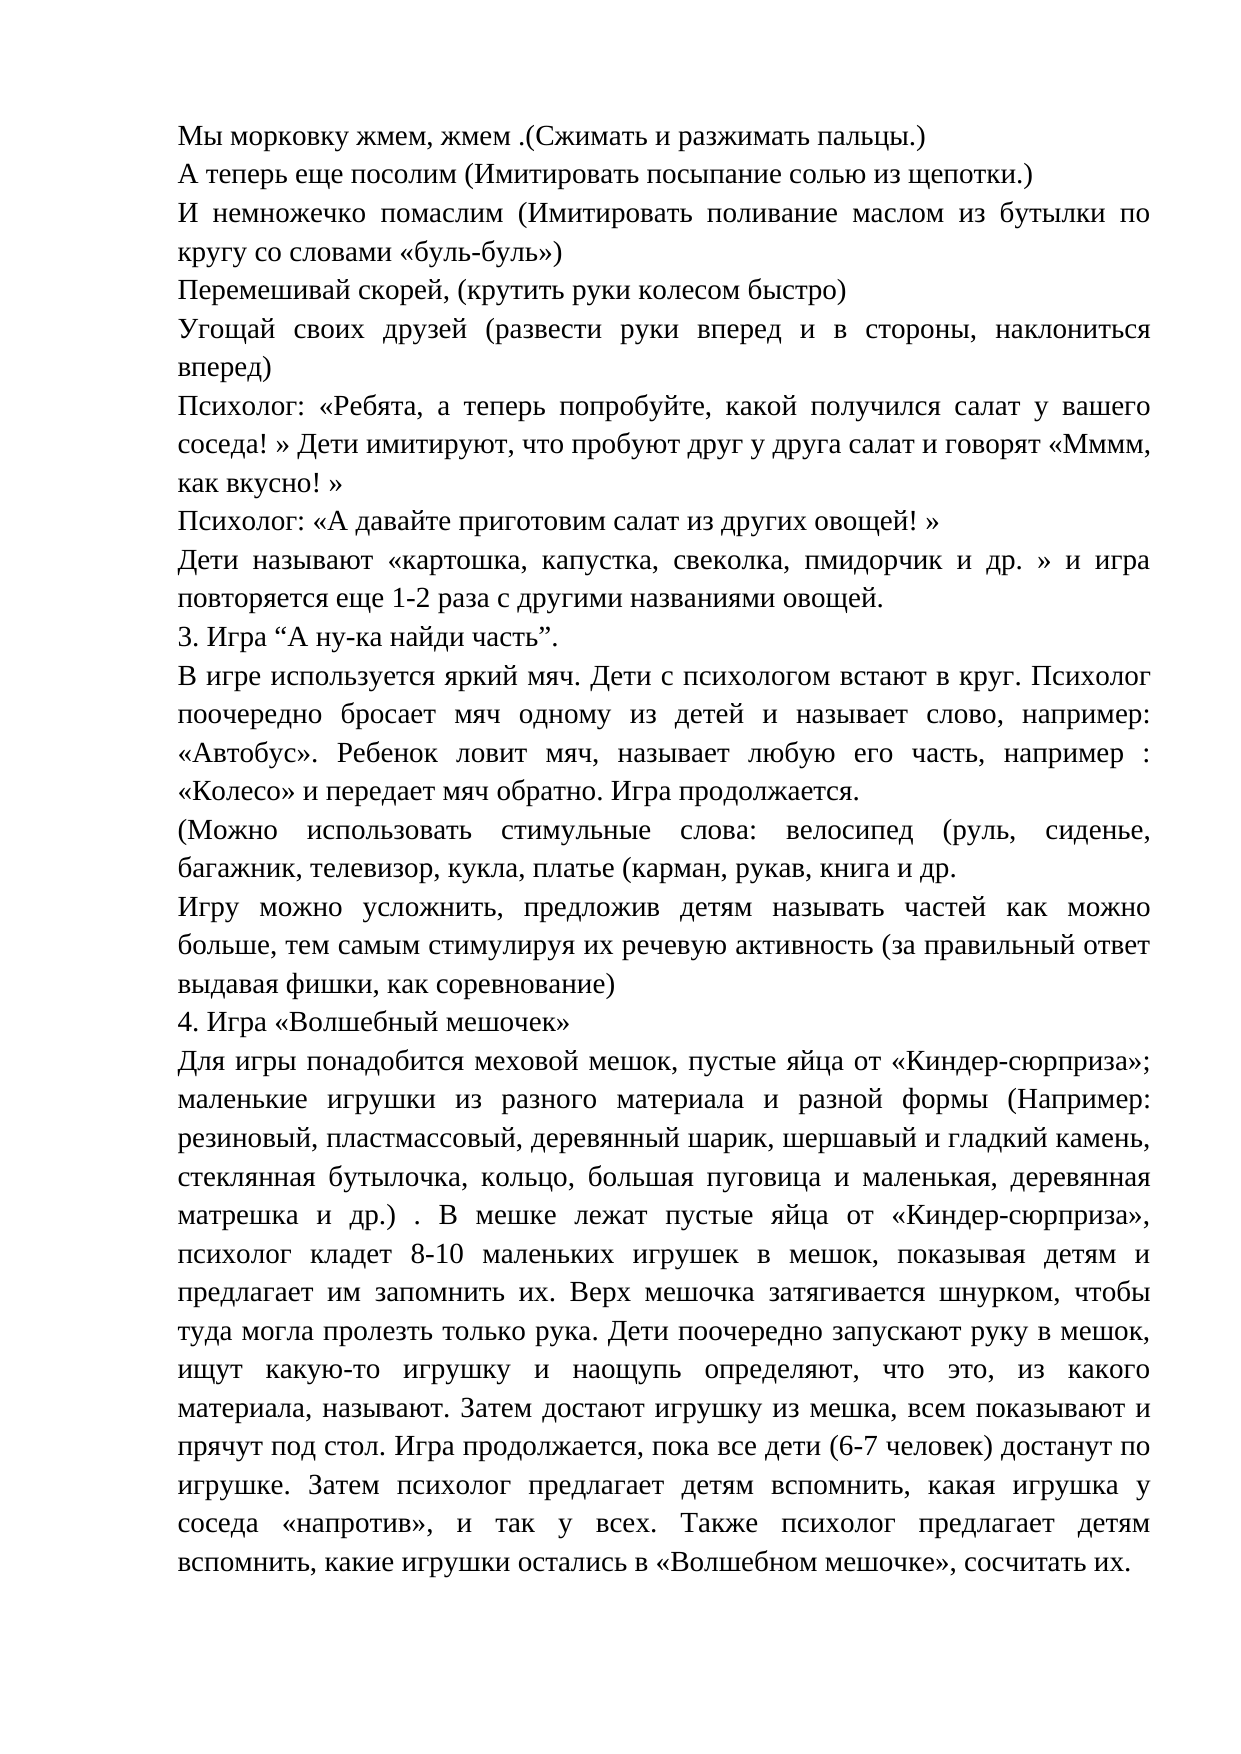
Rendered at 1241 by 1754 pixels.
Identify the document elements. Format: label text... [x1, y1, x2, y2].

text Угощай своих друзей (развести руки вперед и в стороны, наклониться вперед) [177, 311, 1152, 383]
text А теперь еще посолим (Имитировать посыпание солью из щепотки.) [177, 157, 1152, 190]
text Психолог: «А давайте приготовим салат из других овощей! » [177, 503, 1152, 537]
text Игру можно усложнить, предложив детям называть частей как можно больше, тем самым стимулируя их речевую активность (за правильный ответ выдавая фишки, как соревнование) [177, 889, 1152, 999]
text Дети называют «картошка, капустка, свеколка, пмидорчик и др. » и игра повторяется еще 1-2 раза с другими названиями овощей. [177, 542, 1152, 614]
text Мы морковку жмем, жмем .(Сжимать и разжимать пальцы.) [177, 118, 1152, 152]
text 3. Игра “А ну-ка найди часть”. [177, 619, 1152, 653]
text 4. Игра «Волшебный мешочек» [177, 1004, 1152, 1038]
text (Можно использовать стимульные слова: велосипед (руль, сиденье, багажник, телевизор, кукла, платье (карман, рукав, книга и др. [177, 812, 1152, 884]
text Для игры понадобится меховой мешок, пустые яйца от «Киндер-сюрприза»; маленькие игрушки из разного материала и разной формы (Например: резиновый, пластмассовый, деревянный шарик, шершавый и гладкий камень, стеклянная бутылочка, кольцо, большая пуговица и маленькая, деревянная матрешка и др.) . В мешке лежат пустые яйца от «Киндер-сюрприза», психолог кладет 8-10 маленьких игрушек в мешок, показывая детям и предлагает им запомнить их. Верх мешочка затягивается шнурком, чтобы туда могла пролезть только рука. Дети поочередно запускают руку в мешок, ищут какую-то игрушку и наощупь определяют, что это, из какого материала, называют. Затем достают игрушку из мешка, всем показывают и прячут под стол. Игра продолжается, пока все дети (6-7 человек) достанут по игрушке. Затем психолог предлагает детям вспомнить, какая игрушка у соседа «напротив», и так у всех. Также психолог предлагает детям вспомнить, какие игрушки остались в «Волшебном мешочке», сосчитать их. [177, 1043, 1152, 1578]
text Перемешивай скорей, (крутить руки колесом быстро) [177, 272, 1152, 306]
text Психолог: «Ребята, а теперь попробуйте, какой получился салат у вашего соседа! » Дети имитируют, что пробуют друг у друга салат и говорят «Мммм, как вкусно! » [177, 388, 1152, 498]
text В игре используется яркий мяч. Дети с психологом встают в круг. Психолог поочередно бросает мяч одному из детей и называет слово, например: «Автобус». Ребенок ловит мяч, называет любую его часть, например : «Колесо» и передает мяч обратно. Игра продолжается. [177, 658, 1152, 807]
text И немножечко помаслим (Имитировать поливание маслом из бутылки по кругу со словами «буль-буль») [177, 195, 1152, 267]
